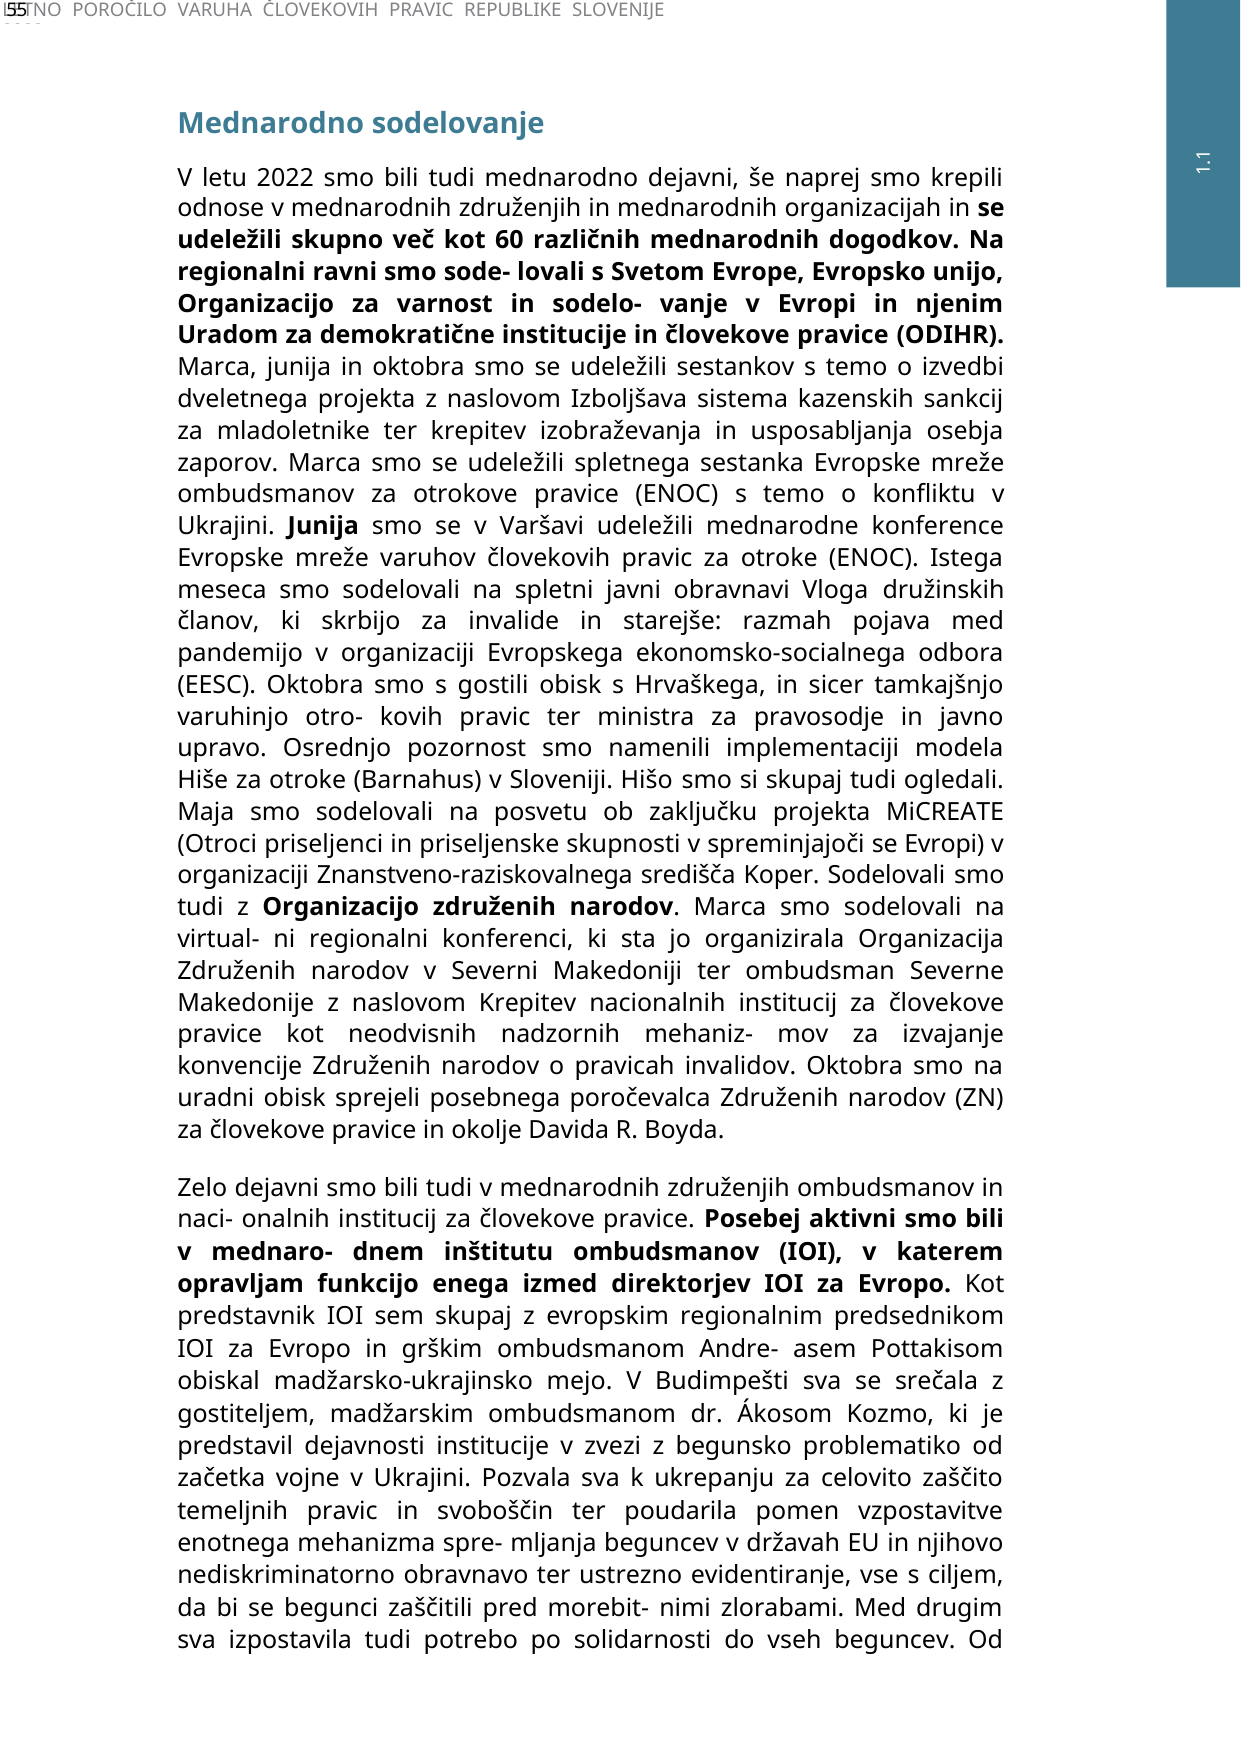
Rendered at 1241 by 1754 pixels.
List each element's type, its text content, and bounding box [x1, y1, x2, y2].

text V letu 2022 smo bili tudi mednarodno dejavni, še naprej smo krepili odnose v mednarodnih združenjih in mednarodnih organizacijah in se udeležili skupno več kot 60 različnih mednarodnih dogodkov. Na regionalni ravni smo sode- lovali s Svetom Evrope, Evropsko unijo, Organizacijo za varnost in sodelo- vanje v Evropi in njenim Uradom za demokratične institucije in človekove pravice (ODIHR). Marca, junija in oktobra smo se udeležili sestankov s temo o izvedbi dveletnega projekta z naslovom Izboljšava sistema kazenskih sankcij za mladoletnike ter krepitev izobraževanja in usposabljanja osebja zaporov. Marca smo se udeležili spletnega sestanka Evropske mreže ombudsmanov za otrokove pravice (ENOC) s temo o konfliktu v Ukrajini. Junija smo se v Varšavi udeležili mednarodne konference Evropske mreže varuhov človekovih pravic za otroke (ENOC). Istega meseca smo sodelovali na spletni javni obravnavi Vloga družinskih članov, ki skrbijo za invalide in starejše: razmah pojava med pandemijo v organizaciji Evropskega ekonomsko-socialnega odbora (EESC). Oktobra smo s gostili obisk s Hrvaškega, in sicer tamkajšnjo varuhinjo otro- kovih pravic ter ministra za pravosodje in javno upravo. Osrednjo pozornost smo namenili implementaciji modela Hiše za otroke (Barnahus) v Sloveniji. Hišo smo si skupaj tudi ogledali. Maja smo sodelovali na posvetu ob zaključku projekta MiCREATE (Otroci priseljenci in priseljenske skupnosti v spreminjajoči se Evropi) v organizaciji Znanstveno-raziskovalnega središča Koper. Sodelovali smo tudi z Organizacijo združenih narodov. Marca smo sodelovali na virtual- ni regionalni konferenci, ki sta jo organizirala Organizacija Združenih narodov v Severni Makedoniji ter ombudsman Severne Makedonije z naslovom Krepitev nacionalnih institucij za človekove pravice kot neodvisnih nadzornih mehaniz- mov za izvajanje konvencije Združenih narodov o pravicah invalidov. Oktobra smo na uradni obisk sprejeli posebnega poročevalca Združenih narodov (ZN) za človekove pravice in okolje Davida R. Boyda. [177, 161, 1004, 1145]
subtitle Mednarodno sodelovanje [177, 103, 1166, 142]
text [177, 1170, 1004, 1656]
